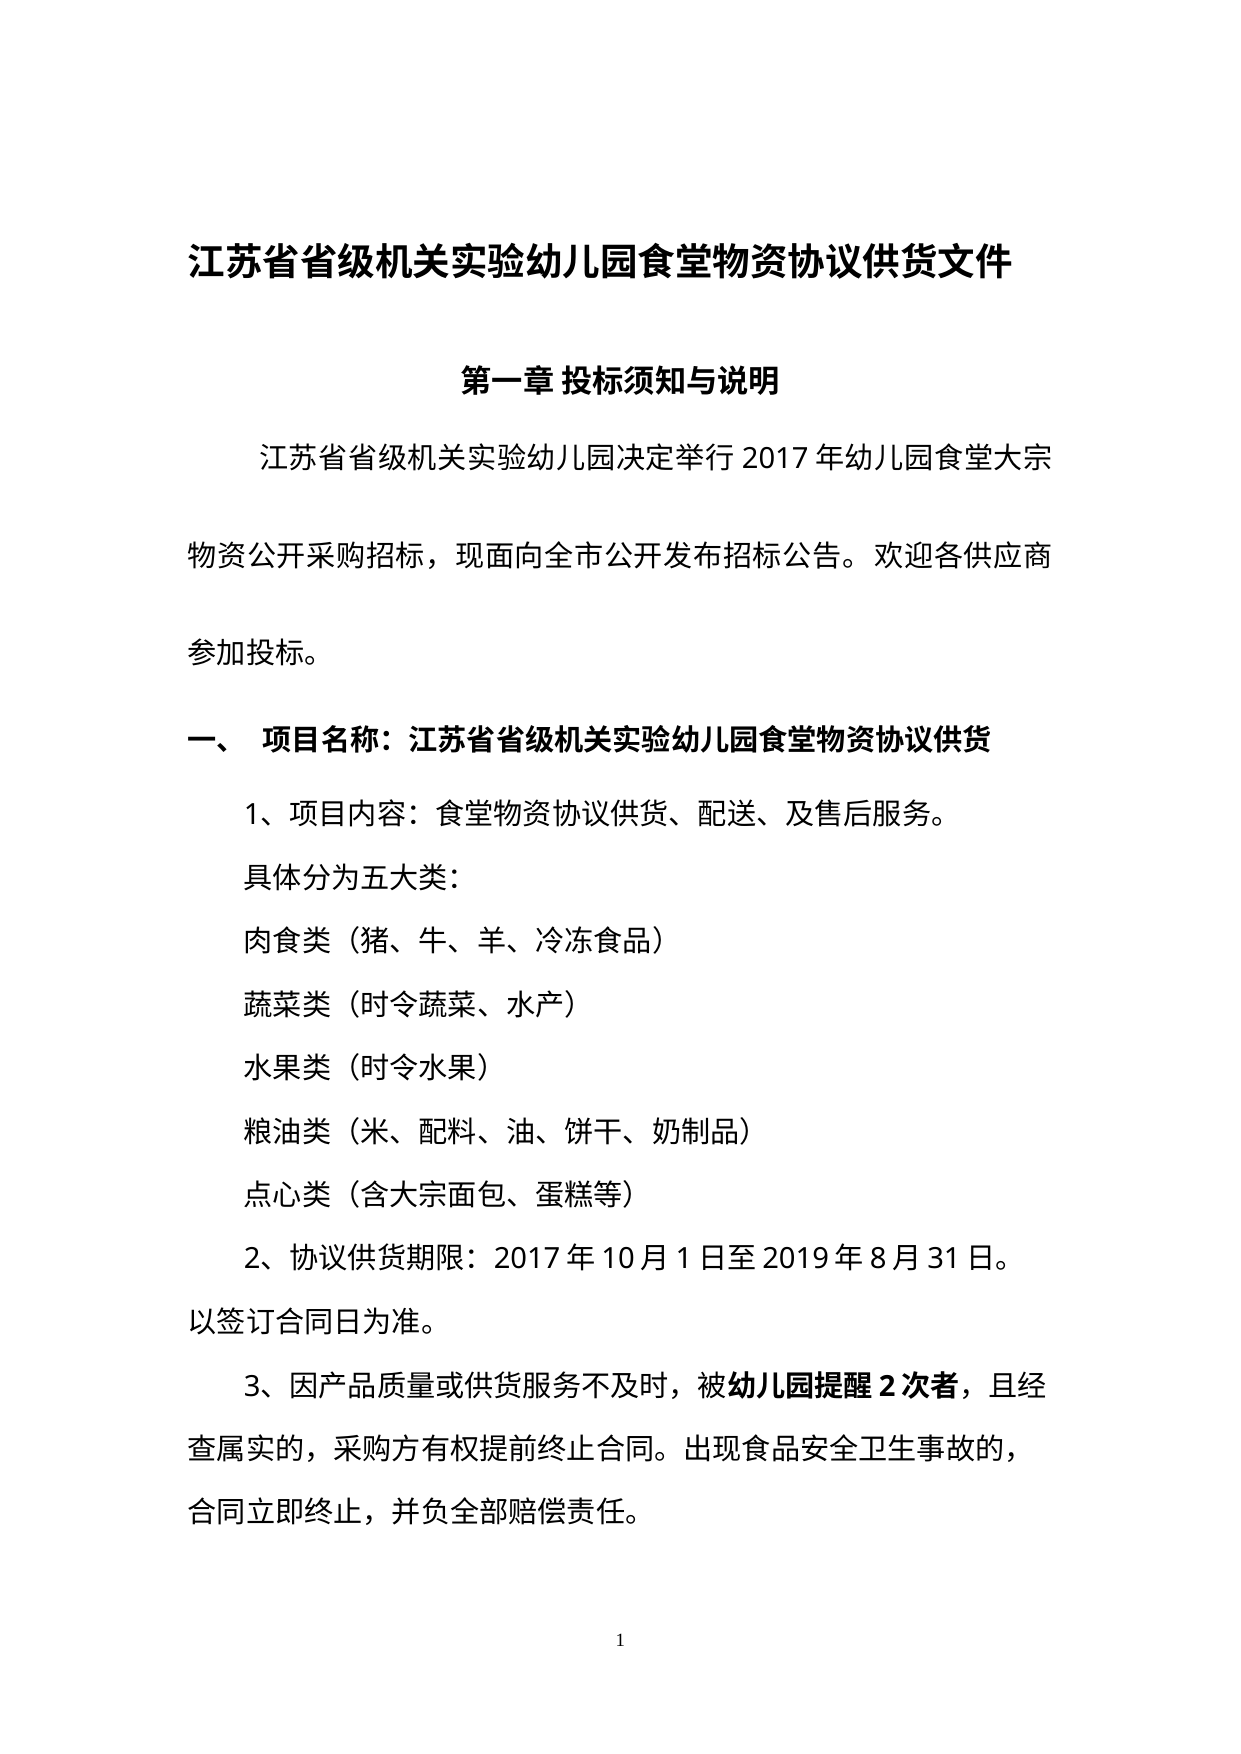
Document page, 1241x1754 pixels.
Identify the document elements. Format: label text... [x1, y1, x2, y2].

text 肉食类（猪、牛、羊、冷冻食品） [187, 918, 1053, 960]
text 粮油类（米、配料、油、饼干、奶制品） [187, 1108, 1053, 1151]
text 江苏省省级机关实验幼儿园决定举行2017年幼儿园食堂大宗物资公开采购招标，现面向全市公开发布招标公告。欢迎各供应商参加投标。 [187, 424, 1053, 684]
text 点心类（含大宗面包、蛋糕等） [187, 1172, 1053, 1214]
text 第一章 投标须知与说明 [187, 356, 1053, 401]
text 3、因产品质量或供货服务不及时，被幼儿园提醒2次者，且经查属实的，采购方有权提前终止合同。出现食品安全卫生事故的，合同立即终止，并负全部赔偿责任。 [187, 1362, 1053, 1531]
text 2、协议供货期限：至。以签订合同日为准。 [187, 1235, 1053, 1341]
text 具体分为五大类： [187, 854, 1053, 897]
text 水果类（时令水果） [187, 1045, 1053, 1087]
list 项目名称：江苏省省级机关实验幼儿园食堂物资协议供货 [187, 705, 1053, 770]
text 江苏省省级机关实验幼儿园食堂物资协议供货文件 [187, 227, 1053, 292]
text 蔬菜类（时令蔬菜、水产） [187, 981, 1053, 1024]
text 1、项目内容：食堂物资协议供货、配送、及售后服务。 [187, 791, 1053, 833]
